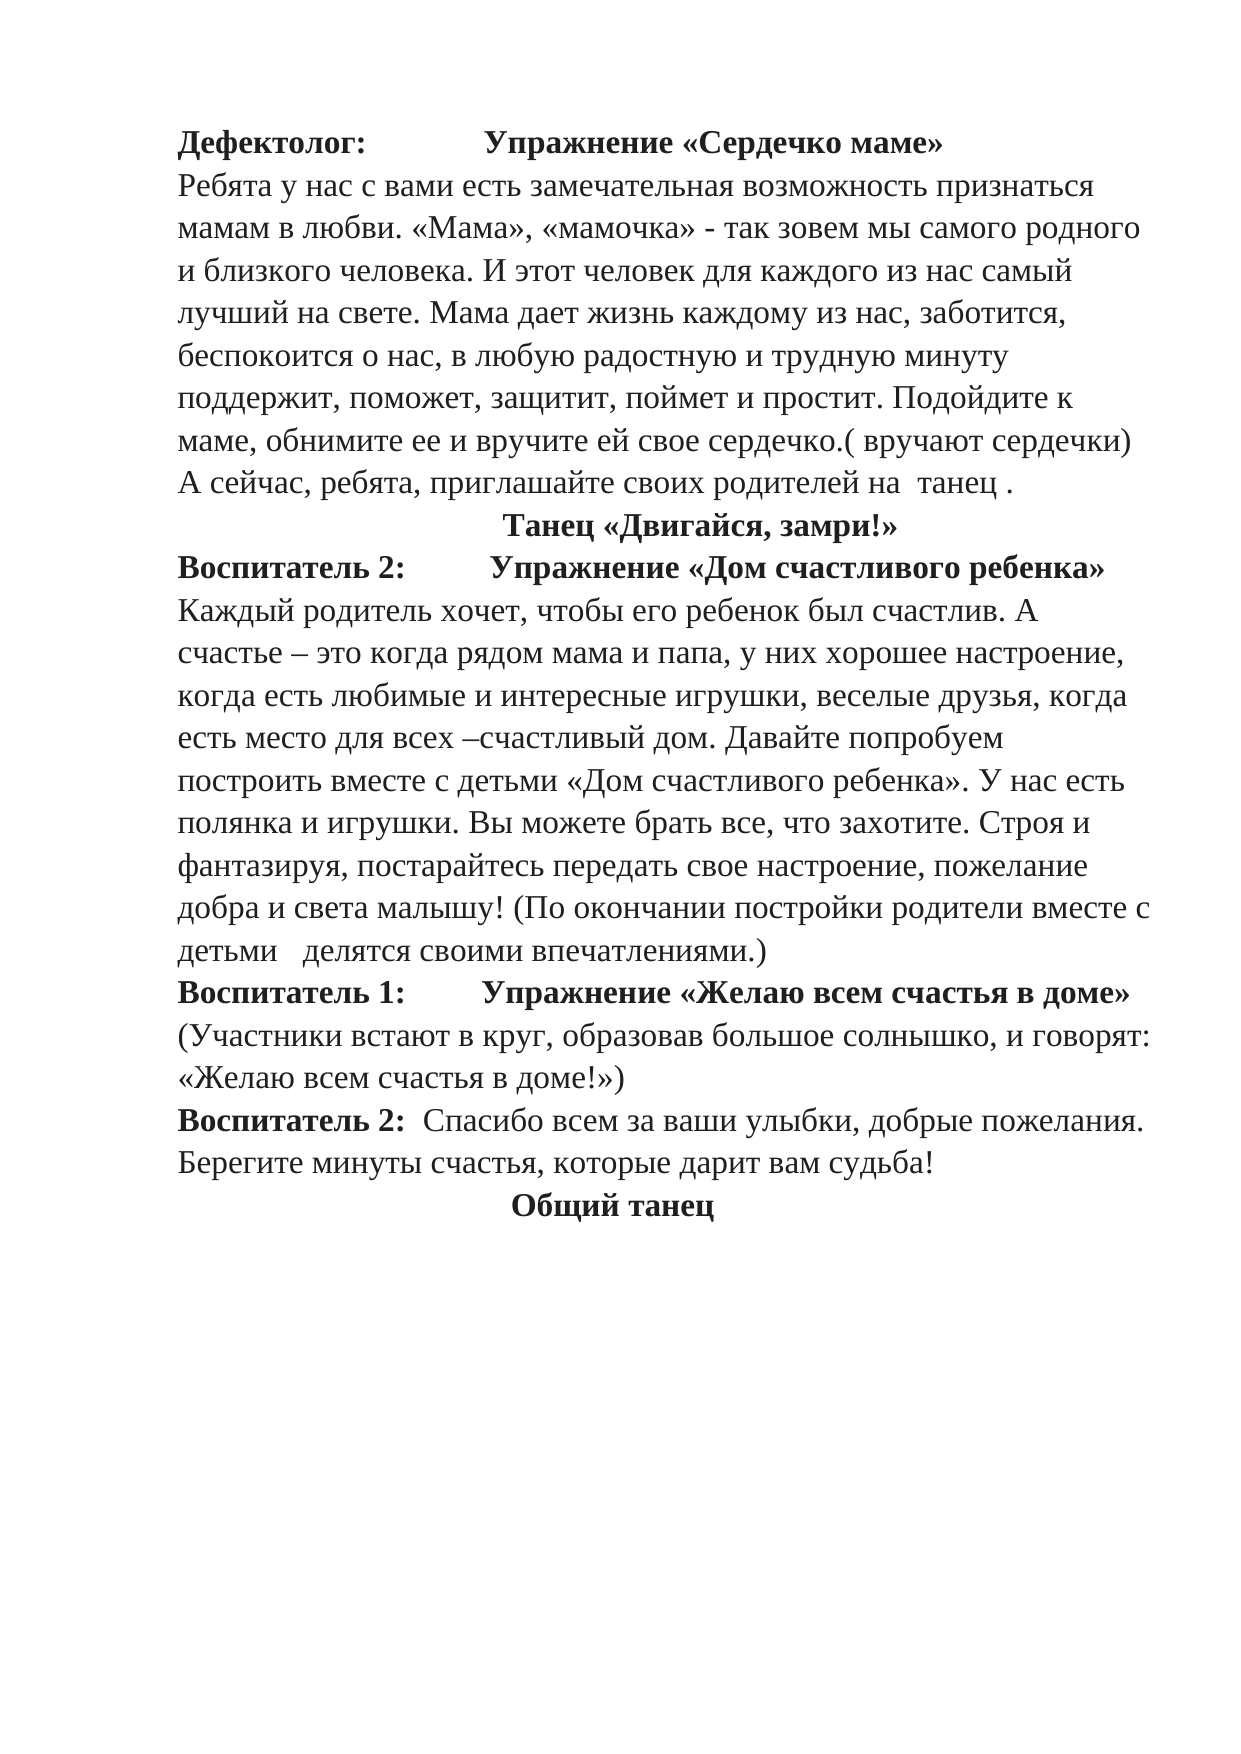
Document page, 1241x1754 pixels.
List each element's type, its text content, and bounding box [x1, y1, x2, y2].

text Каждый родитель хочет, чтобы его ребенок был счастлив. А счастье – это когда рядом мама и папа, у них хорошее настроение, когда есть любимые и интересные игрушки, веселые друзья, когда есть место для всех –счастливый дом. Давайте попробуем построить вместе с детьми «Дом счастливого ребенка». У нас есть полянка и игрушки. Вы можете брать все, что захотите. Строя и фантазируя, постарайтесь передать свое настроение, пожелание добра и света малышу! (По окончании постройки родители вместе с детьми делятся своими впечатлениями.) [177, 586, 1152, 968]
text Воспитатель 1: Упражнение «Желаю всем счастья в доме» [177, 968, 1152, 1011]
text Танец «Двигайся, замри!» [177, 501, 1152, 543]
text (Участники встают в круг, образовав большое солнышко, и говорят: «Желаю всем счастья в доме!») [177, 1011, 1152, 1096]
text Общий танец [177, 1181, 1152, 1223]
text Ребята у нас с вами есть замечательная возможность признаться мамам в любви. «Мама», «мамочка» - так зовем мы самого родного и близкого человека. И этот человек для каждого из нас самый лучший на свете. Мама дает жизнь каждому из нас, заботится, беспокоится о нас, в любую радостную и трудную минуту поддержит, поможет, защитит, поймет и простит. Подойдите к маме, обнимите ее и вручите ей свое сердечко.( вручают сердечки) А сейчас, ребята, приглашайте своих родителей на танец . [177, 161, 1152, 501]
text Дефектолог: Упражнение «Сердечко маме» [177, 118, 1152, 161]
text Воспитатель 2: Упражнение «Дом счастливого ребенка» [177, 543, 1152, 586]
text Воспитатель 2: Спасибо всем за ваши улыбки, добрые пожелания. Берегите минуты счастья, которые дарит вам судьба! [177, 1096, 1152, 1181]
